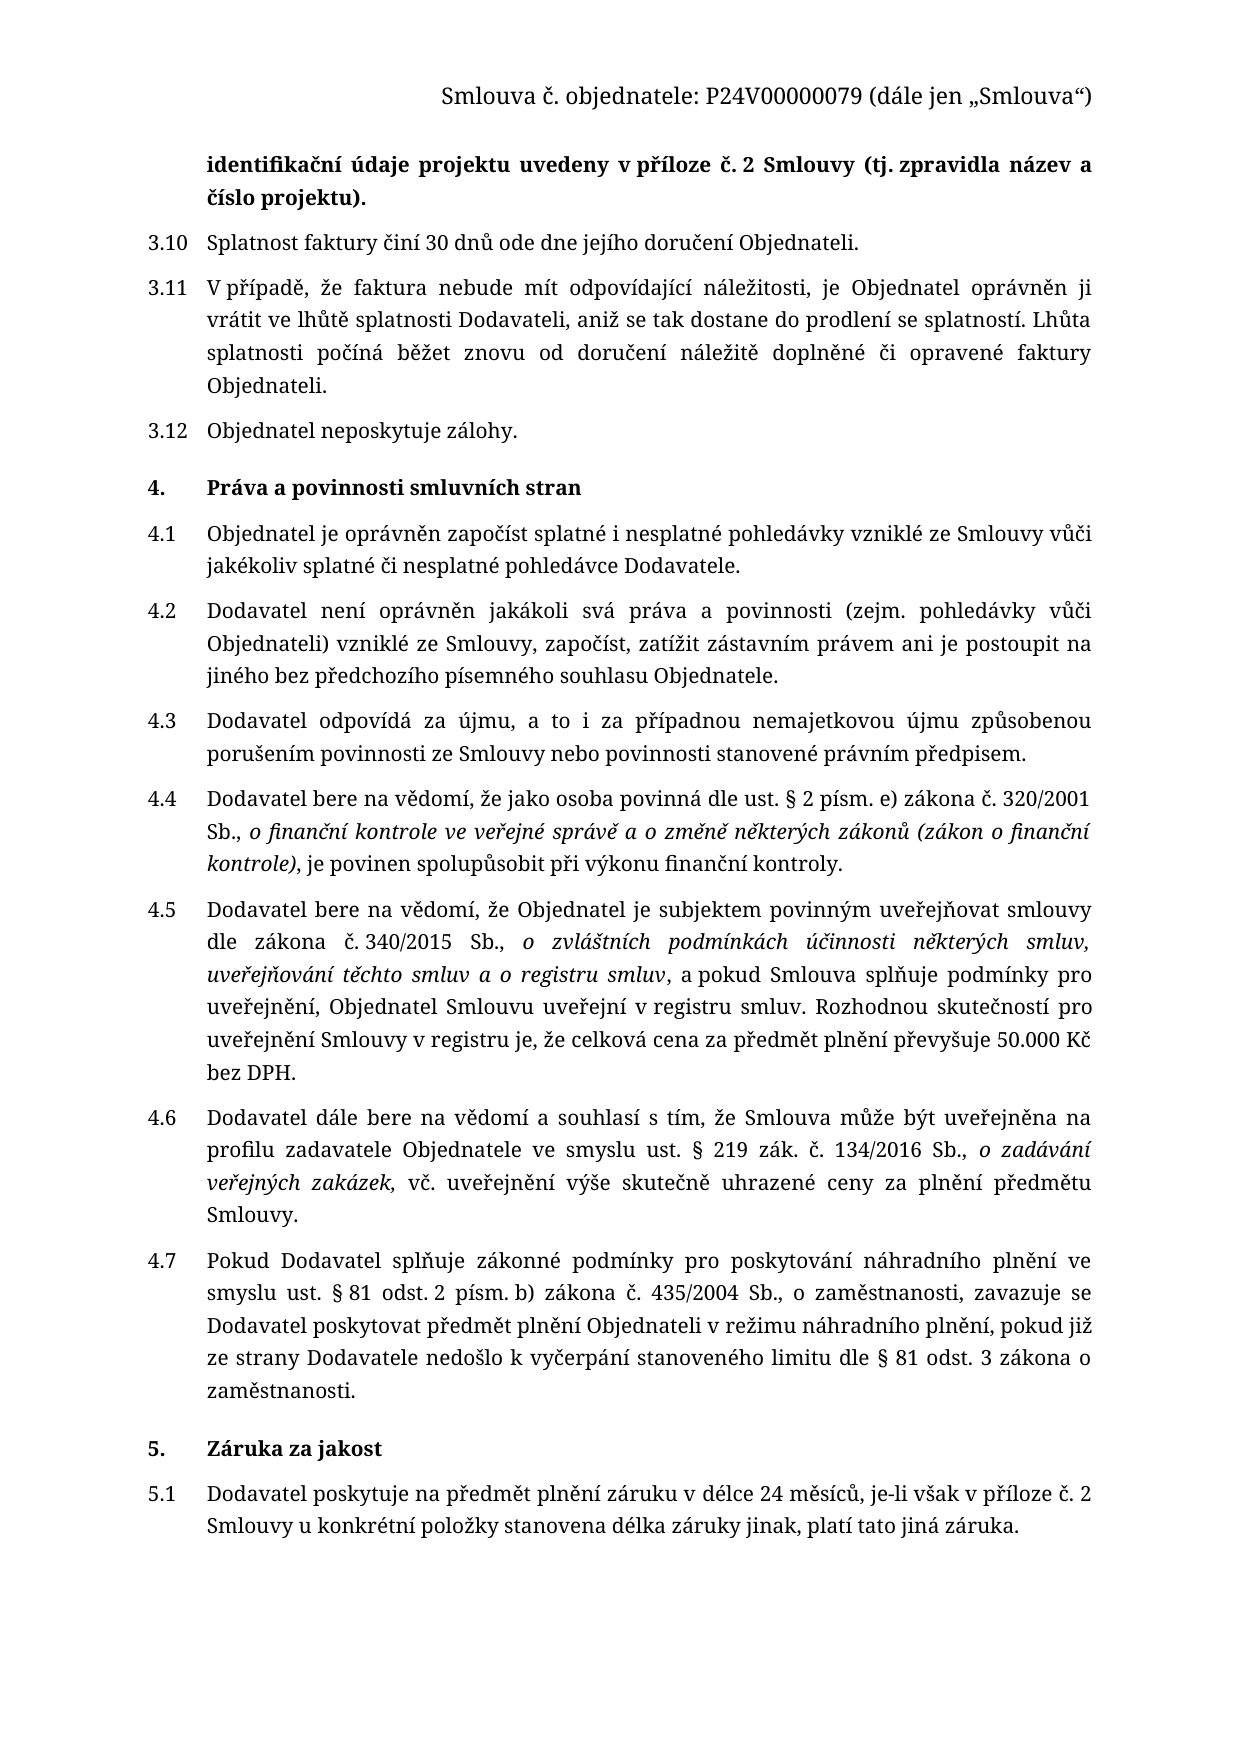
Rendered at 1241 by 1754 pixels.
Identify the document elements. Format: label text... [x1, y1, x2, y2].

list Objednatel je oprávněn započíst splatné i nesplatné pohledávky vzniklé ze Smlouvy vůči jakékoliv splatné či nesplatné pohledávce Dodavatele. [148, 519, 1093, 580]
list Dodavatel dále bere na vědomí a souhlasí s tím, že Smlouva může být uveřejněna na profilu zadavatele Objednatele ve smyslu ust. § 219 zák. č. 134/2016 Sb., o zadávání veřejných zakázek, vč. uveřejnění výše skutečně uhrazené ceny za plnění předmětu Smlouvy. [148, 1103, 1093, 1229]
list Dodavatel není oprávněn jakákoli svá práva a povinnosti (zejm. pohledávky vůči Objednateli) vzniklé ze Smlouvy, započíst, zatížit zástavním právem ani je postoupit na jiného bez předchozího písemného souhlasu Objednatele. [148, 596, 1093, 690]
list Dodavatel poskytuje na předmět plnění záruku v délce 24 měsíců, je-li však v příloze č. 2 Smlouvy u konkrétní položky stanovena délka záruky jinak, platí tato jiná záruka. [148, 1479, 1093, 1540]
list Objednatel neposkytuje zálohy. [148, 416, 1093, 444]
list Práva a povinnosti smluvních stran [148, 473, 1093, 502]
list Splatnost faktury činí 30 dnů ode dne jejího doručení Objednateli. [148, 228, 1093, 256]
list Dodavatel bere na vědomí, že jako osoba povinná dle ust. § 2 písm. e) zákona č. 320/2001 Sb., o finanční kontrole ve veřejné správě a o změně některých zákonů (zákon o finanční kontrole), je povinen spolupůsobit při výkonu finanční kontroly. [148, 784, 1093, 878]
list Dodavatel odpovídá za újmu, a to i za případnou nemajetkovou újmu způsobenou porušením povinnosti ze Smlouvy nebo povinnosti stanovené právním předpisem. [148, 707, 1093, 768]
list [148, 150, 1093, 211]
list V případě, že faktura nebude mít odpovídající náležitosti, je Objednatel oprávněn ji vrátit ve lhůtě splatnosti Dodavateli, aniž se tak dostane do prodlení se splatností. Lhůta splatnosti počíná běžet znovu od doručení náležitě doplněné či opravené faktury Objednateli. [148, 273, 1093, 399]
list Pokud Dodavatel splňuje zákonné podmínky pro poskytování náhradního plnění ve smyslu ust. § 81 odst. 2 písm. b) zákona č. 435/2004 Sb., o zaměstnanosti, zavazuje se Dodavatel poskytovat předmět plnění Objednateli v režimu náhradního plnění, pokud již ze strany Dodavatele nedošlo k vyčerpání stanoveného limitu dle § 81 odst. 3 zákona o zaměstnanosti. [148, 1246, 1093, 1404]
list Záruka za jakost [148, 1434, 1093, 1462]
list Dodavatel bere na vědomí, že Objednatel je subjektem povinným uveřejňovat smlouvy dle zákona č. 340/2015 Sb., o zvláštních podmínkách účinnosti některých smluv, uveřejňování těchto smluv a o registru smluv, a pokud Smlouva splňuje podmínky pro uveřejnění, Objednatel Smlouvu uveřejní v registru smluv. Rozhodnou skutečností pro uveřejnění Smlouvy v registru je, že celková cena za předmět plnění převyšuje 50.000 Kč bez DPH. [148, 895, 1093, 1086]
